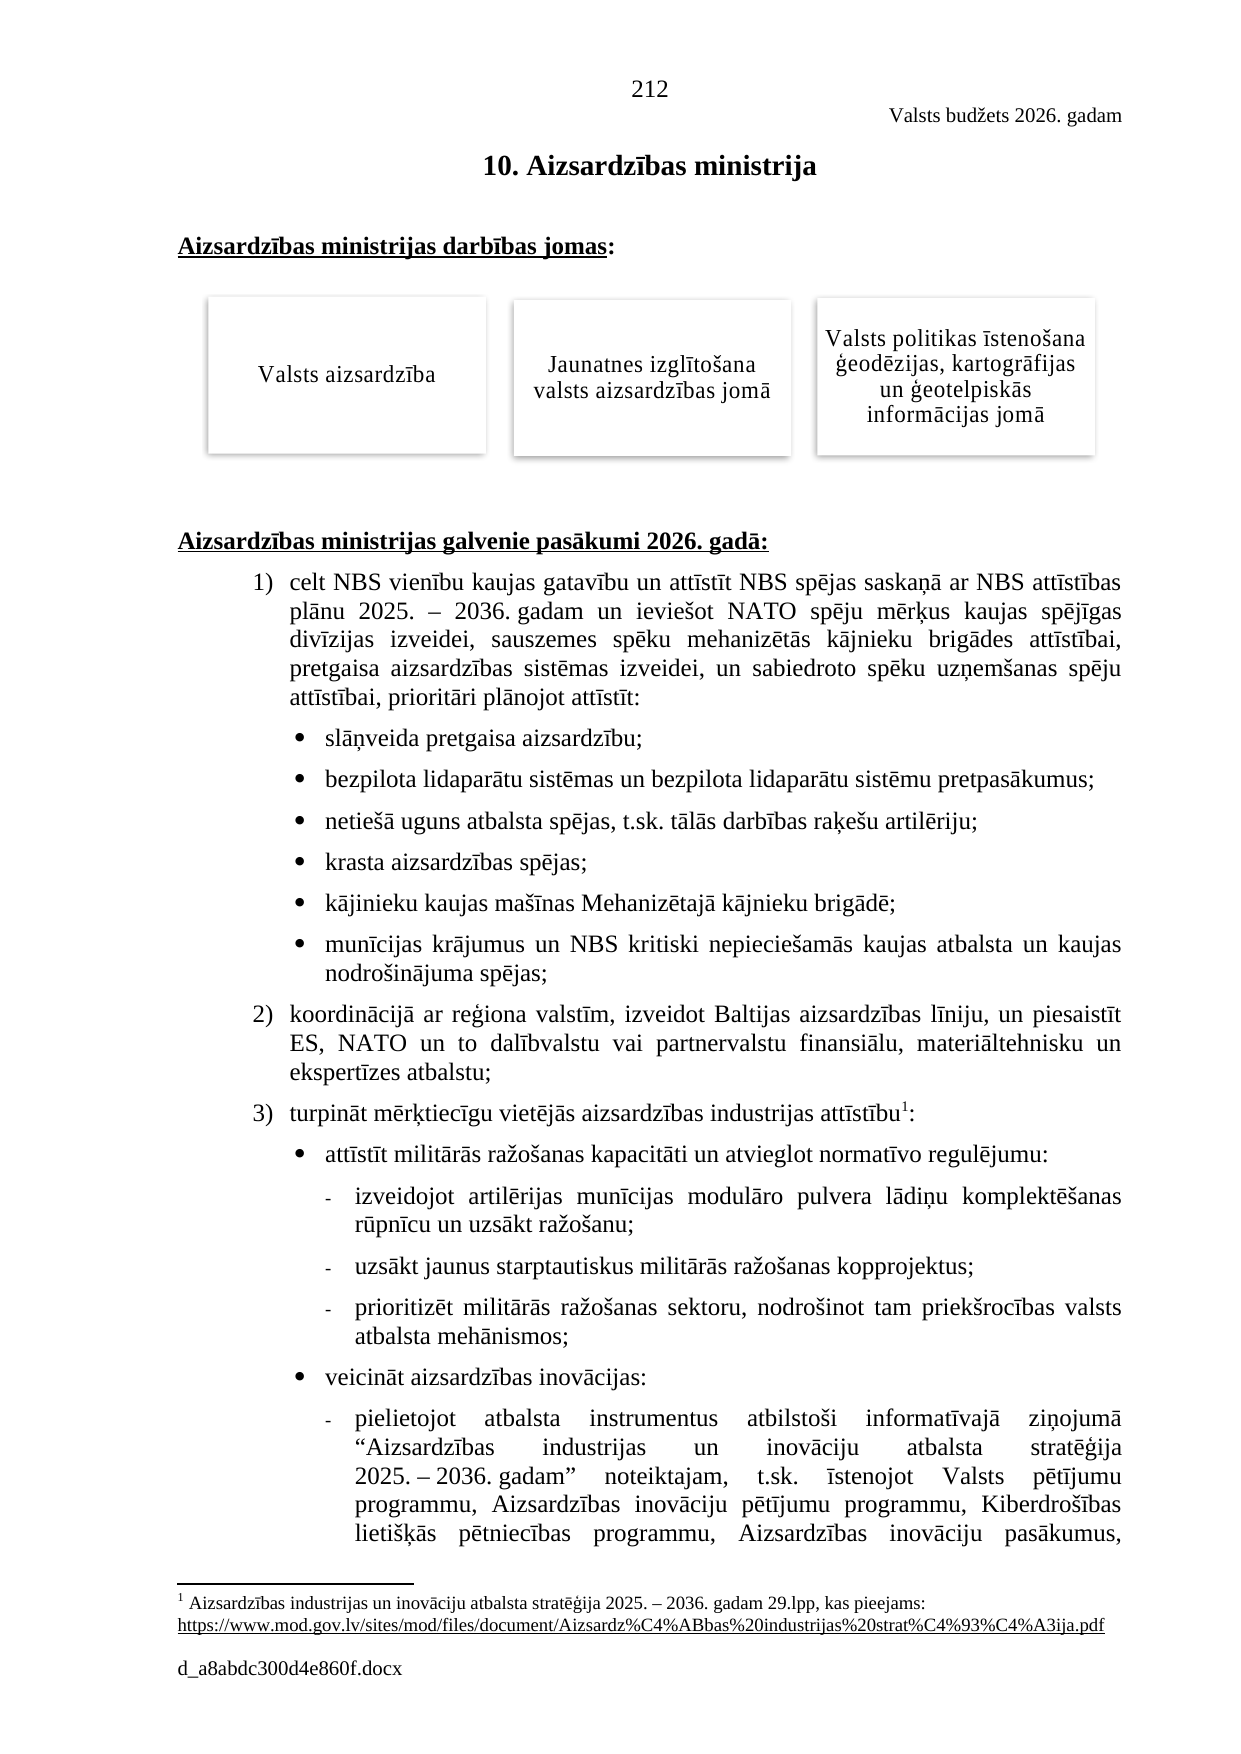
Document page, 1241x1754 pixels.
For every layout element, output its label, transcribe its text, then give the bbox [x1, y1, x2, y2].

list turpināt mērķtiecīgu vietējās aizsardzības industrijas attīstību: [252, 1098, 1122, 1127]
list izveidojot artilērijas munīcijas modulāro pulvera lādiņu komplektēšanas rūpnīcu un uzsākt ražošanu; [325, 1181, 1122, 1238]
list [325, 1403, 1122, 1547]
text Aizsardzības ministrijas galvenie pasākumi 2026. gadā: [177, 526, 1122, 554]
list veicināt aizsardzības inovācijas: [295, 1362, 1122, 1391]
list kājinieku kaujas mašīnas Mehanizētajā kājnieku brigādē; [295, 888, 1122, 917]
list prioritizēt militārās ražošanas sektoru, nodrošinot tam priekšrocības valsts atbalsta mehānismos; [325, 1292, 1122, 1349]
list netiešā uguns atbalsta spējas, t.sk. tālās darbības raķešu artilēriju; [295, 806, 1122, 834]
list bezpilota lidaparātu sistēmas un bezpilota lidaparātu sistēmu pretpasākumus; [295, 764, 1122, 793]
list celt NBS vienību kaujas gatavību un attīstīt NBS spējas saskaņā ar NBS attīstības plānu 2025. – 2036. gadam un ieviešot NATO spēju mērķus kaujas spējīgas divīzijas izveidei, sauszemes spēku mehanizētās kājnieku brigādes attīstībai, pretgaisa aizsardzības sistēmas izveidei, un sabiedroto spēku uzņemšanas spēju attīstībai, prioritāri plānojot attīstīt: [252, 567, 1122, 711]
text 10. Aizsardzības ministrija [177, 148, 1122, 181]
list munīcijas krājumus un NBS kritiski nepieciešamās kaujas atbalsta un kaujas nodrošinājuma spējas; [295, 929, 1122, 987]
list uzsākt jaunus starptautiskus militārās ražošanas kopprojektus; [325, 1251, 1122, 1279]
list koordinācijā ar reģiona valstīm, izveidot Baltijas aizsardzības līniju, un piesaistīt ES, NATO un to dalībvalstu vai partnervalstu finansiālu, materiāltehnisku un ekspertīzes atbalstu; [252, 999, 1122, 1086]
list attīstīt militārās ražošanas kapacitāti un atvieglot normatīvo regulējumu: [295, 1139, 1122, 1168]
list slāņveida pretgaisa aizsardzību; [295, 723, 1122, 752]
text Aizsardzības ministrijas darbības jomas: [177, 231, 1122, 260]
list krasta aizsardzības spējas; [295, 847, 1122, 876]
